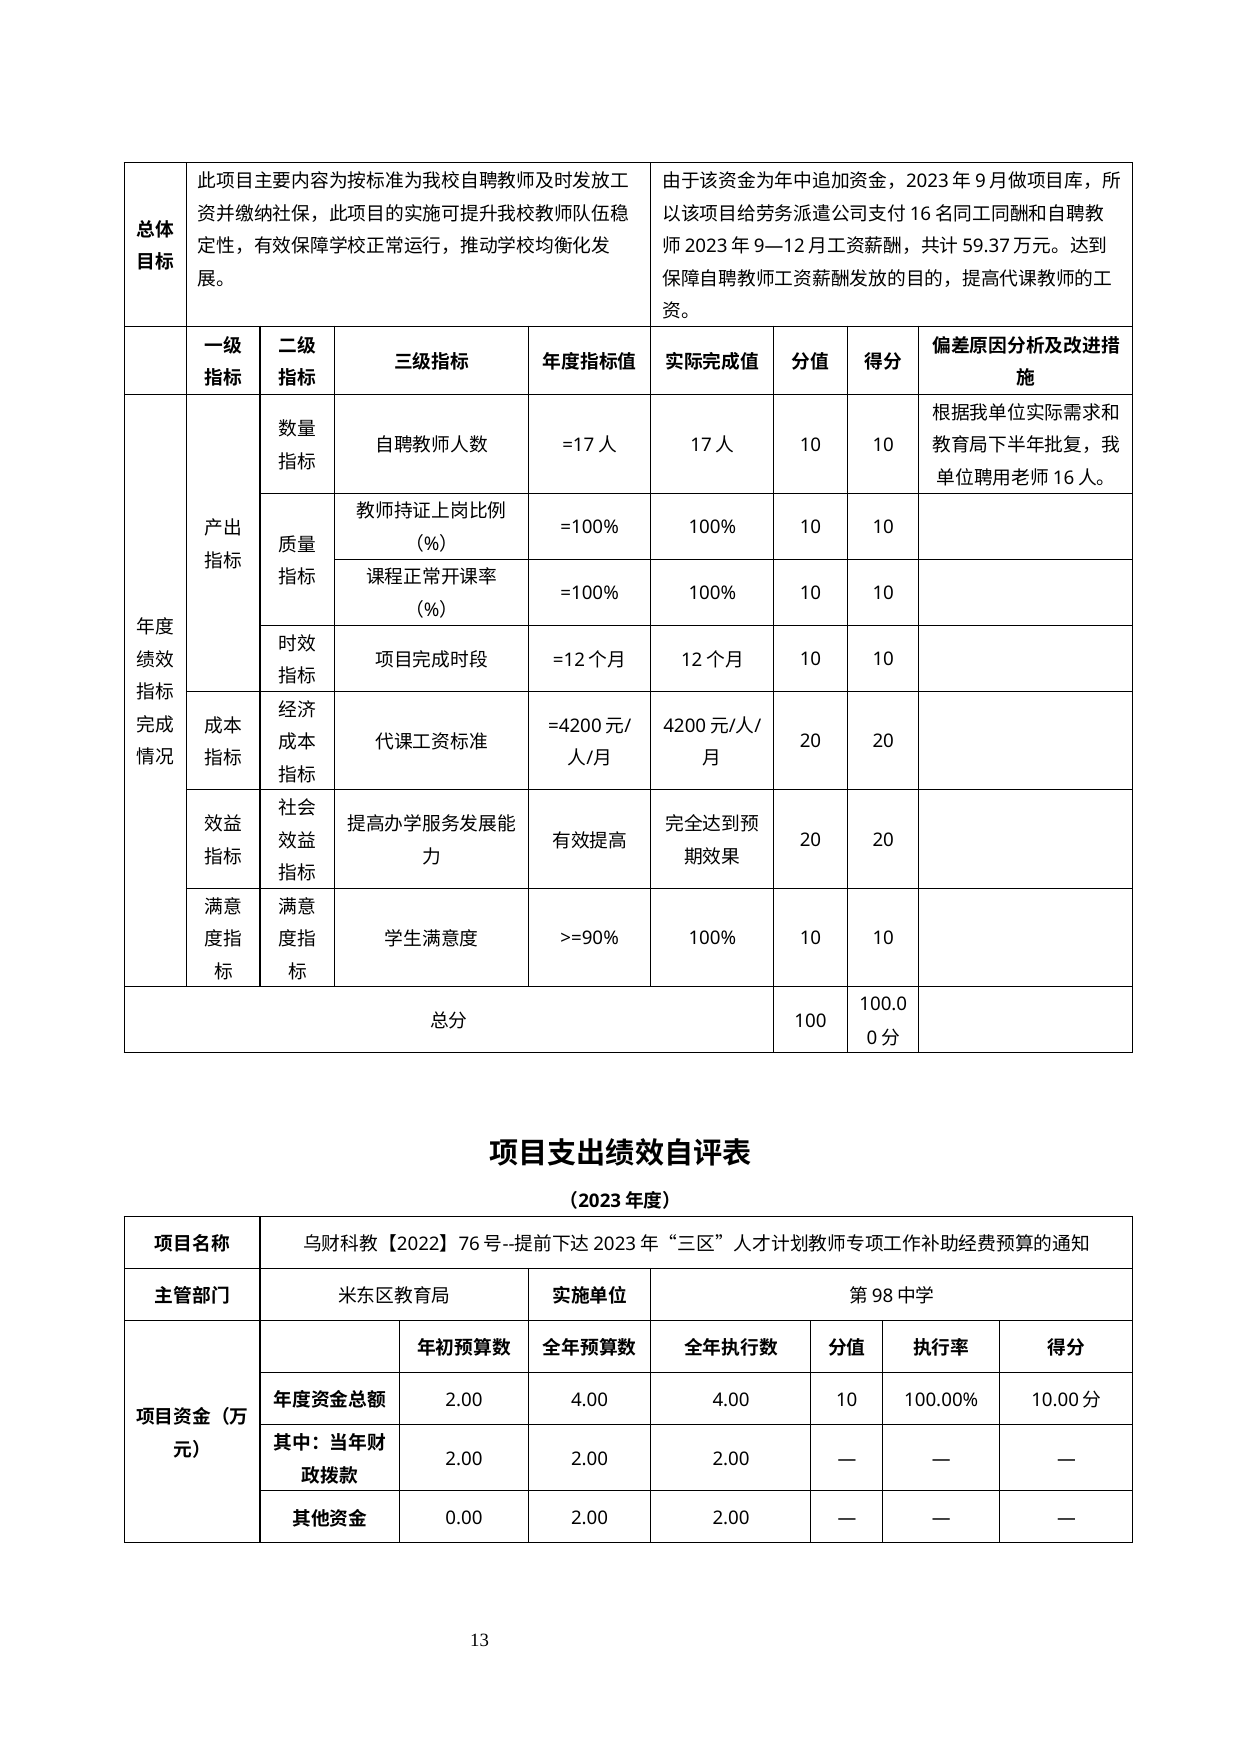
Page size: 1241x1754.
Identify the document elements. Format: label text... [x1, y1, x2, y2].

table_cell 实际完成值 [651, 327, 773, 394]
table_cell 10 [774, 560, 847, 624]
table_cell >=90% [529, 889, 650, 986]
table_cell 偏差原因分析及改进措施 [919, 327, 1132, 394]
table_cell 2.00 [651, 1425, 810, 1490]
table_cell 课程正常开课率（%） [335, 560, 528, 624]
table_cell [919, 560, 1132, 624]
table_cell 年度总体目标 [125, 163, 186, 326]
table_cell 2.00 [400, 1425, 528, 1490]
table_cell 全年预算数 [529, 1321, 650, 1372]
table_cell 提高办学服务发展能力 [335, 790, 528, 888]
table_cell 12个月 [651, 626, 773, 691]
table_cell 全年执行数 [651, 1321, 810, 1372]
table_cell — [883, 1491, 999, 1542]
table_cell [919, 494, 1132, 558]
table_cell 时效指标 [261, 626, 334, 691]
table_cell 4.00 [529, 1373, 650, 1424]
table_cell — [1000, 1425, 1132, 1490]
table_cell [919, 790, 1132, 888]
table_cell 社会效益指标 [261, 790, 334, 888]
table_cell =12个月 [529, 626, 650, 691]
table_cell =100% [529, 494, 650, 558]
table_cell 100% [651, 494, 773, 558]
table_cell — [883, 1425, 999, 1490]
table_cell 100.00分 [848, 987, 918, 1052]
table_cell 100% [651, 560, 773, 624]
table_cell =17人 [529, 395, 650, 492]
table_cell 得分 [848, 327, 918, 394]
table_cell 20 [848, 790, 918, 888]
table_cell 第98中学 [651, 1269, 1132, 1320]
table_cell 年度资金总额 [261, 1373, 399, 1424]
table_cell 根据我单位实际需求和教育局下半年批复，我单位聘用老师16人。 [919, 395, 1132, 492]
table_cell 得分 [1000, 1321, 1132, 1372]
table_cell 数量指标 [261, 395, 334, 492]
table_cell 效益指标 [187, 790, 259, 888]
table_cell [261, 1321, 399, 1372]
table_cell 2.00 [400, 1373, 528, 1424]
table_cell 项目完成时段 [335, 626, 528, 691]
table_cell [919, 889, 1132, 986]
table_cell 学生满意度 [335, 889, 528, 986]
table_cell 10 [848, 889, 918, 986]
table_cell [919, 626, 1132, 691]
table_cell — [811, 1491, 882, 1542]
table_cell 执行率 [883, 1321, 999, 1372]
table_cell 10 [774, 889, 847, 986]
table_cell 100 [774, 987, 847, 1052]
table_cell 产出指标 [187, 395, 259, 691]
table_cell =100% [529, 560, 650, 624]
text 项目支出绩效自评表 [187, 1118, 1053, 1183]
table_cell 20 [774, 692, 847, 789]
table_cell 年度绩效指标完成情况 [125, 395, 186, 986]
table_cell =4200元/人/月 [529, 692, 650, 789]
table_header 乌财科教【2022】76号--提前下达2023年“三区”人才计划教师专项工作补助经费预算的通知 [261, 1217, 1132, 1268]
table_cell 20 [848, 692, 918, 789]
table_cell 此项目主要内容为按标准为我校自聘教师及时发放工资并缴纳社保，此项目的实施可提升我校教师队伍稳定性，有效保障学校正常运行，推动学校均衡化发展。 [187, 163, 650, 326]
table_cell 质量指标 [261, 494, 334, 624]
table_cell 实施单位 [529, 1269, 650, 1320]
text （2023年度） [187, 1183, 1053, 1216]
table_cell 分值 [811, 1321, 882, 1372]
table_cell 10 [774, 494, 847, 558]
table_cell 满意度指标 [261, 889, 334, 986]
table_cell 17人 [651, 395, 773, 492]
table_cell 教师持证上岗比例（%） [335, 494, 528, 558]
table_cell 三级指标 [335, 327, 528, 394]
table_cell 自聘教师人数 [335, 395, 528, 492]
table_cell 10 [774, 395, 847, 492]
table_cell 其中：当年财政拨款 [261, 1425, 399, 1490]
table_cell [125, 327, 186, 394]
table_cell 10.00分 [1000, 1373, 1132, 1424]
table_cell 100% [651, 889, 773, 986]
table_cell 代课工资标准 [335, 692, 528, 789]
table_cell 4.00 [651, 1373, 810, 1424]
table_cell 主管部门 [125, 1269, 259, 1320]
table_cell 0.00 [400, 1491, 528, 1542]
table_cell 成本指标 [187, 692, 259, 789]
table_cell 2.00 [651, 1491, 810, 1542]
table_cell 4200元/人/月 [651, 692, 773, 789]
table_cell 一级指标 [187, 327, 259, 394]
table_cell 分值 [774, 327, 847, 394]
table_cell 10 [848, 395, 918, 492]
table_cell — [811, 1425, 882, 1490]
table_cell 有效提高 [529, 790, 650, 888]
table_cell 由于该资金为年中追加资金，2023年9月做项目库，所以该项目给劳务派遣公司支付16名同工同酬和自聘教师2023年9—12月工资薪酬，共计59.37万元。达到保障自聘教师工资薪酬发放的目的，提高代课教师的工资。 [651, 163, 1132, 326]
table_cell 10 [848, 494, 918, 558]
table_cell 二级指标 [261, 327, 334, 394]
table_cell 其他资金 [261, 1491, 399, 1542]
table_cell 10 [774, 626, 847, 691]
table_cell [919, 692, 1132, 789]
table_cell 20 [774, 790, 847, 888]
table_cell 2.00 [529, 1425, 650, 1490]
table_cell — [1000, 1491, 1132, 1542]
table_cell 100.00% [883, 1373, 999, 1424]
table_cell 10 [848, 560, 918, 624]
table_cell 年初预算数 [400, 1321, 528, 1372]
table_header 项目名称 [125, 1217, 259, 1268]
table_cell 经济成本指标 [261, 692, 334, 789]
table_cell 满意度指标 [187, 889, 259, 986]
table_cell 10 [811, 1373, 882, 1424]
table_cell 总分 [125, 987, 773, 1052]
table_cell [919, 987, 1132, 1052]
table_cell 米东区教育局 [261, 1269, 528, 1320]
table_cell 2.00 [529, 1491, 650, 1542]
table_cell 完全达到预期效果 [651, 790, 773, 888]
table_cell 年度指标值 [529, 327, 650, 394]
table_cell 10 [848, 626, 918, 691]
table_cell 项目资金（万元） [125, 1321, 259, 1542]
